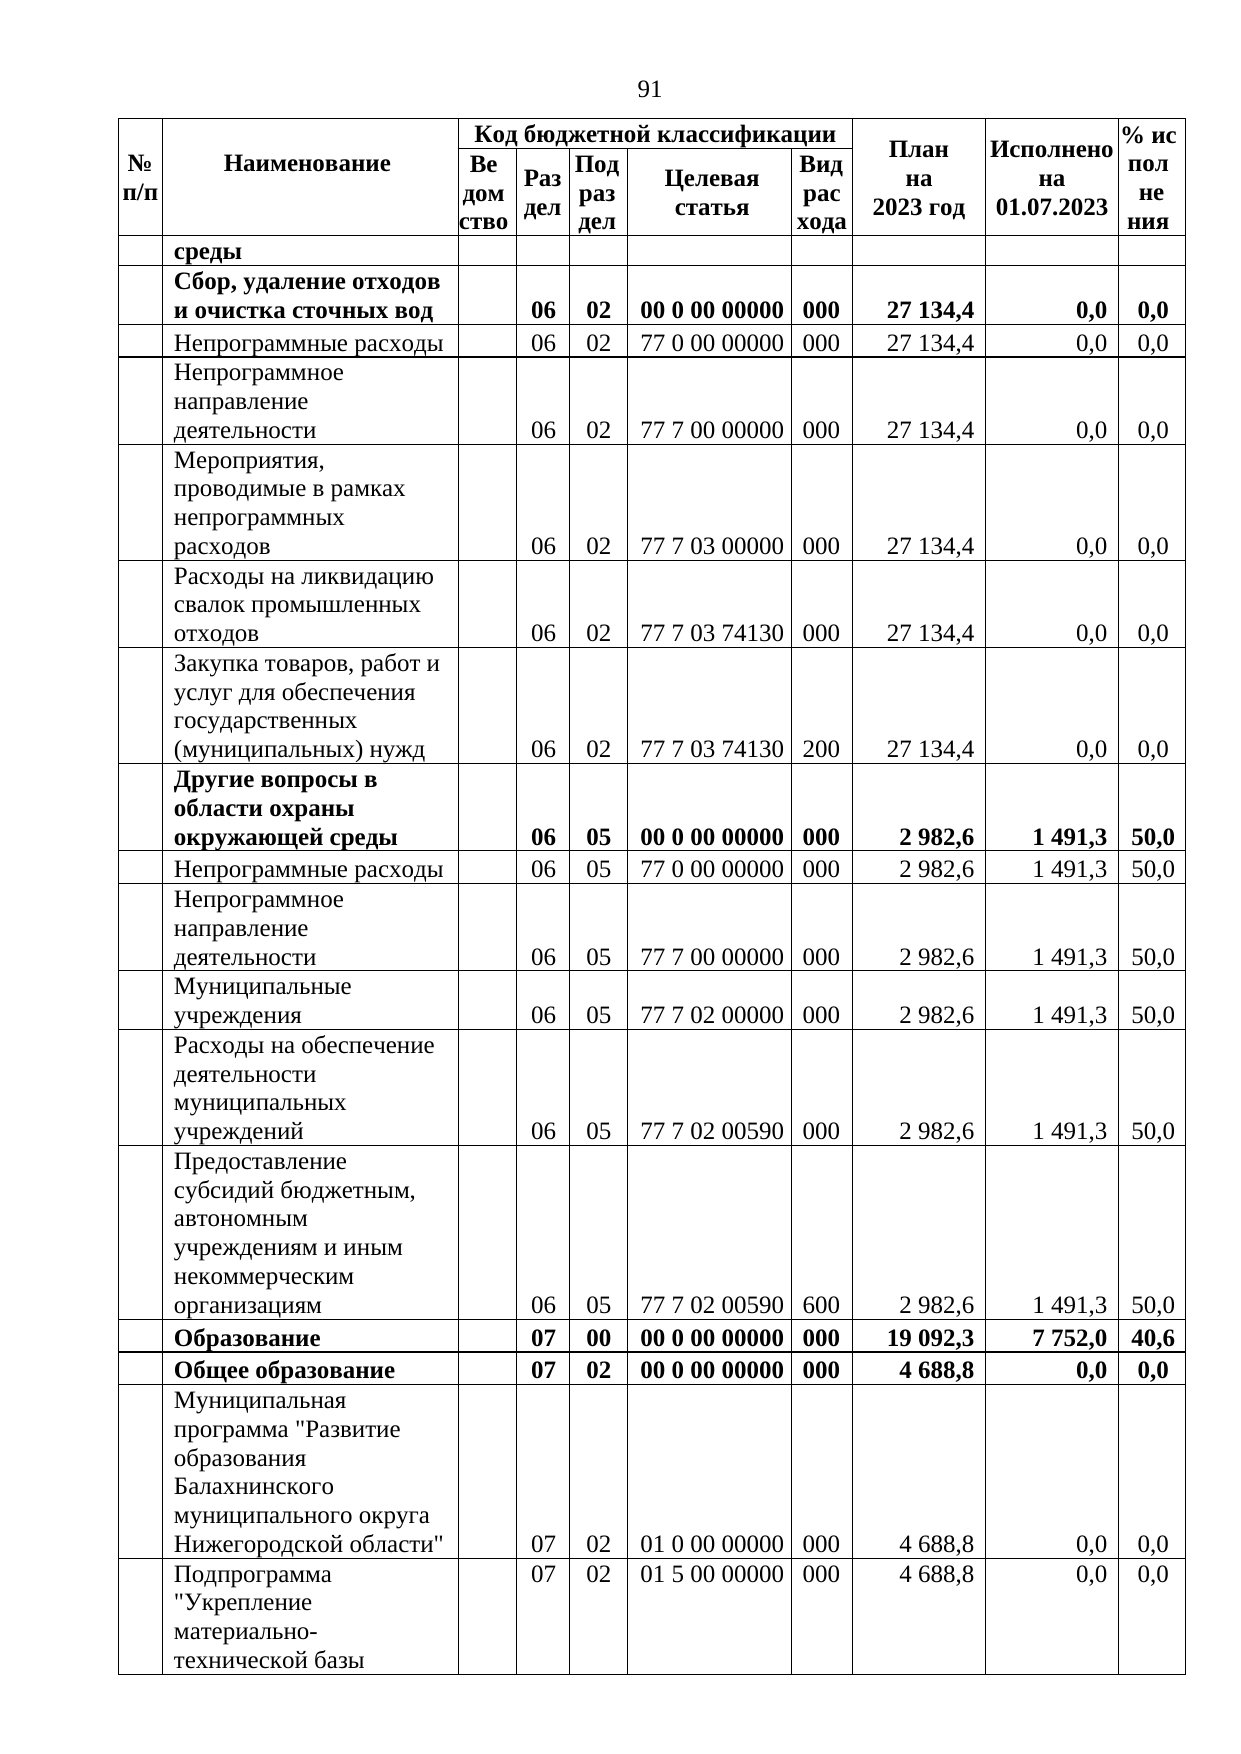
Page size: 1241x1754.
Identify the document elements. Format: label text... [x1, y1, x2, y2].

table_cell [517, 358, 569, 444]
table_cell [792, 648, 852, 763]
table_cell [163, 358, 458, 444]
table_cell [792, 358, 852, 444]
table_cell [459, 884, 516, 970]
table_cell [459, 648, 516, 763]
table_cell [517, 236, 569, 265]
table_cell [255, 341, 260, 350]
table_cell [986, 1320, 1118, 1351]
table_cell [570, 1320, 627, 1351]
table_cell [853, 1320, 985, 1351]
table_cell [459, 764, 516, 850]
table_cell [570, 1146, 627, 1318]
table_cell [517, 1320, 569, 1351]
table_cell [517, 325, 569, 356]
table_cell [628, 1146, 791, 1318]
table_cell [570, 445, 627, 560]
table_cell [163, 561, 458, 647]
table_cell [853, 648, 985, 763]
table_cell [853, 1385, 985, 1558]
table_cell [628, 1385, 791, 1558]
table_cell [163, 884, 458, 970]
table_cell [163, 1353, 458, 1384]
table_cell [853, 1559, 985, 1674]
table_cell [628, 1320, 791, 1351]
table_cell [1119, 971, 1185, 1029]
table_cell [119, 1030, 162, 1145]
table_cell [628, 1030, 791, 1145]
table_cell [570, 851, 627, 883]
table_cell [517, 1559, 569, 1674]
table_header План на 2023 год [853, 119, 985, 235]
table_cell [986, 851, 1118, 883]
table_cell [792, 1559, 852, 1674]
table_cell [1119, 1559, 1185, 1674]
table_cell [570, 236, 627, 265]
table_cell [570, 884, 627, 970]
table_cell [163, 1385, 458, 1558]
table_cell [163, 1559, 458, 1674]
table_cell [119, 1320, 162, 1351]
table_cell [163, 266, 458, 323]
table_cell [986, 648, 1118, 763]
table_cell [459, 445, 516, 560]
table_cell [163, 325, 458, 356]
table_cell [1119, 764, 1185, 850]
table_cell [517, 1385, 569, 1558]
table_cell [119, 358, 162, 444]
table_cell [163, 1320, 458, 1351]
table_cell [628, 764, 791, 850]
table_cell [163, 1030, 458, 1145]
table_cell Ве дом ство [459, 149, 516, 235]
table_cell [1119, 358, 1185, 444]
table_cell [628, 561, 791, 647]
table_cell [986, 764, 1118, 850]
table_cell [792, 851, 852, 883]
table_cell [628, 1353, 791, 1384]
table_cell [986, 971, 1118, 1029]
table_cell Подраз дел [570, 149, 627, 235]
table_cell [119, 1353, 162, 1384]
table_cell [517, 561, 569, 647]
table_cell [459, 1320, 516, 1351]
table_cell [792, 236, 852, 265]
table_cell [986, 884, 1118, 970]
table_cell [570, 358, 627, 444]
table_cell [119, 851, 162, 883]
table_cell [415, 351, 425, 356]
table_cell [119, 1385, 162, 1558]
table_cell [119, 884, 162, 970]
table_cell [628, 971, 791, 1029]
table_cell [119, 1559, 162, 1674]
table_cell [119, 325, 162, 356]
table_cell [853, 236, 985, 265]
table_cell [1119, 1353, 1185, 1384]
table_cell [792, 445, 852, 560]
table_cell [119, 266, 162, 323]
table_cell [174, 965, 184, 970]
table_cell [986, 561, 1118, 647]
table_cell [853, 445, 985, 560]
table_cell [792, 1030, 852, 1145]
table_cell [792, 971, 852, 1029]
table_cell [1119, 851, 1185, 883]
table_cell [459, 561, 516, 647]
table_header Наименование [163, 119, 458, 235]
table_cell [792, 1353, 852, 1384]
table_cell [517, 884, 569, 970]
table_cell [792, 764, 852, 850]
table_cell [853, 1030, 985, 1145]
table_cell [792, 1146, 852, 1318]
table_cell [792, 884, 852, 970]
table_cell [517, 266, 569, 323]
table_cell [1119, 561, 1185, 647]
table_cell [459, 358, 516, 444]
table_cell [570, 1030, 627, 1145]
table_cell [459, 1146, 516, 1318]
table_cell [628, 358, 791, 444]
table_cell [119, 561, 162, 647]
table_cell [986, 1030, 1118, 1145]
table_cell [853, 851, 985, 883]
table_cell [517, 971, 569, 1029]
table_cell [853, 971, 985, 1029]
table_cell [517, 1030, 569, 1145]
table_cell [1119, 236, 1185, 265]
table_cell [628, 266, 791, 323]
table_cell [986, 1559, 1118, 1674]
table_cell Вид рас хода [792, 149, 852, 235]
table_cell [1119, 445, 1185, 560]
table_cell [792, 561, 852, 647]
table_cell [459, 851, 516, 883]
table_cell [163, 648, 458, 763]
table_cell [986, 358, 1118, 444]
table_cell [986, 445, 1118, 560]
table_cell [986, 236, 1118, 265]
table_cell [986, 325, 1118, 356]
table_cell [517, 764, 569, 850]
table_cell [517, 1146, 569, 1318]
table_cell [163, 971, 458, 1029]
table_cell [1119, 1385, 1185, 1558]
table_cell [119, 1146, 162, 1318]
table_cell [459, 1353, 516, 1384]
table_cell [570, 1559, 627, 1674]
table_header Исполнено на 01.07.2023 [986, 119, 1118, 235]
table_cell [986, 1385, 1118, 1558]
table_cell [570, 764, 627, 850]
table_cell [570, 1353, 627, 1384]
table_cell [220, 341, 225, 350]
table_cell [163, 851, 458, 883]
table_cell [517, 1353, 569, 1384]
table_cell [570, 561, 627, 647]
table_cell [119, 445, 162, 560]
table_header % ис пол не ния [1119, 119, 1185, 235]
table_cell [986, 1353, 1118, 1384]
table_cell Раз дел [517, 149, 569, 235]
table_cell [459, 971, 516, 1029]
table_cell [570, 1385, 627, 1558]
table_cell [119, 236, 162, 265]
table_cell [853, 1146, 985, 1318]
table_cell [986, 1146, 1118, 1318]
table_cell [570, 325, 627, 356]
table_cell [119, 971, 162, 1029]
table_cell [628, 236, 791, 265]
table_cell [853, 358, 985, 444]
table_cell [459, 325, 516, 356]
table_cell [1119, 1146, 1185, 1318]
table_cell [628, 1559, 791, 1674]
table_header № п/п [119, 119, 162, 235]
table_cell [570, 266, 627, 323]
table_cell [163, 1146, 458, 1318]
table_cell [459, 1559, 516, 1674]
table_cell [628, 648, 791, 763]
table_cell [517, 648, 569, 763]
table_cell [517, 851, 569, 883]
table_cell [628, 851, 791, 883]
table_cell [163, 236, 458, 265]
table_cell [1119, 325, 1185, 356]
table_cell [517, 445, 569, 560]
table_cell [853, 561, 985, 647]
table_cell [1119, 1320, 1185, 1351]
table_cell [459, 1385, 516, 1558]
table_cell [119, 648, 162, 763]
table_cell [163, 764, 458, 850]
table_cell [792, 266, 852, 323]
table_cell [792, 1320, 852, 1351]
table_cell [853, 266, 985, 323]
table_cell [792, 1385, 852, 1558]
table_header Код бюджетной классификации [459, 119, 852, 148]
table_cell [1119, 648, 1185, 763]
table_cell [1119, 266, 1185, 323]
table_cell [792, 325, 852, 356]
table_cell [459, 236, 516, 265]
table_cell Целевая статья [628, 149, 791, 235]
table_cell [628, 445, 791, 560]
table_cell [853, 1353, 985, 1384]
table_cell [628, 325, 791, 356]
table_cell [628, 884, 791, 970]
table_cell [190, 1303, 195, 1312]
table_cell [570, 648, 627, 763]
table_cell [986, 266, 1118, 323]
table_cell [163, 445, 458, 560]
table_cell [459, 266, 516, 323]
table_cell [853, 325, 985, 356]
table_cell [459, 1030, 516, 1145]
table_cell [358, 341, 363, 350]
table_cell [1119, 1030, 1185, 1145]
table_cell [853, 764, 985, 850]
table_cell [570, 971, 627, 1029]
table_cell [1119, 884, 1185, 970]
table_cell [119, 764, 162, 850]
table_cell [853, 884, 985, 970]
